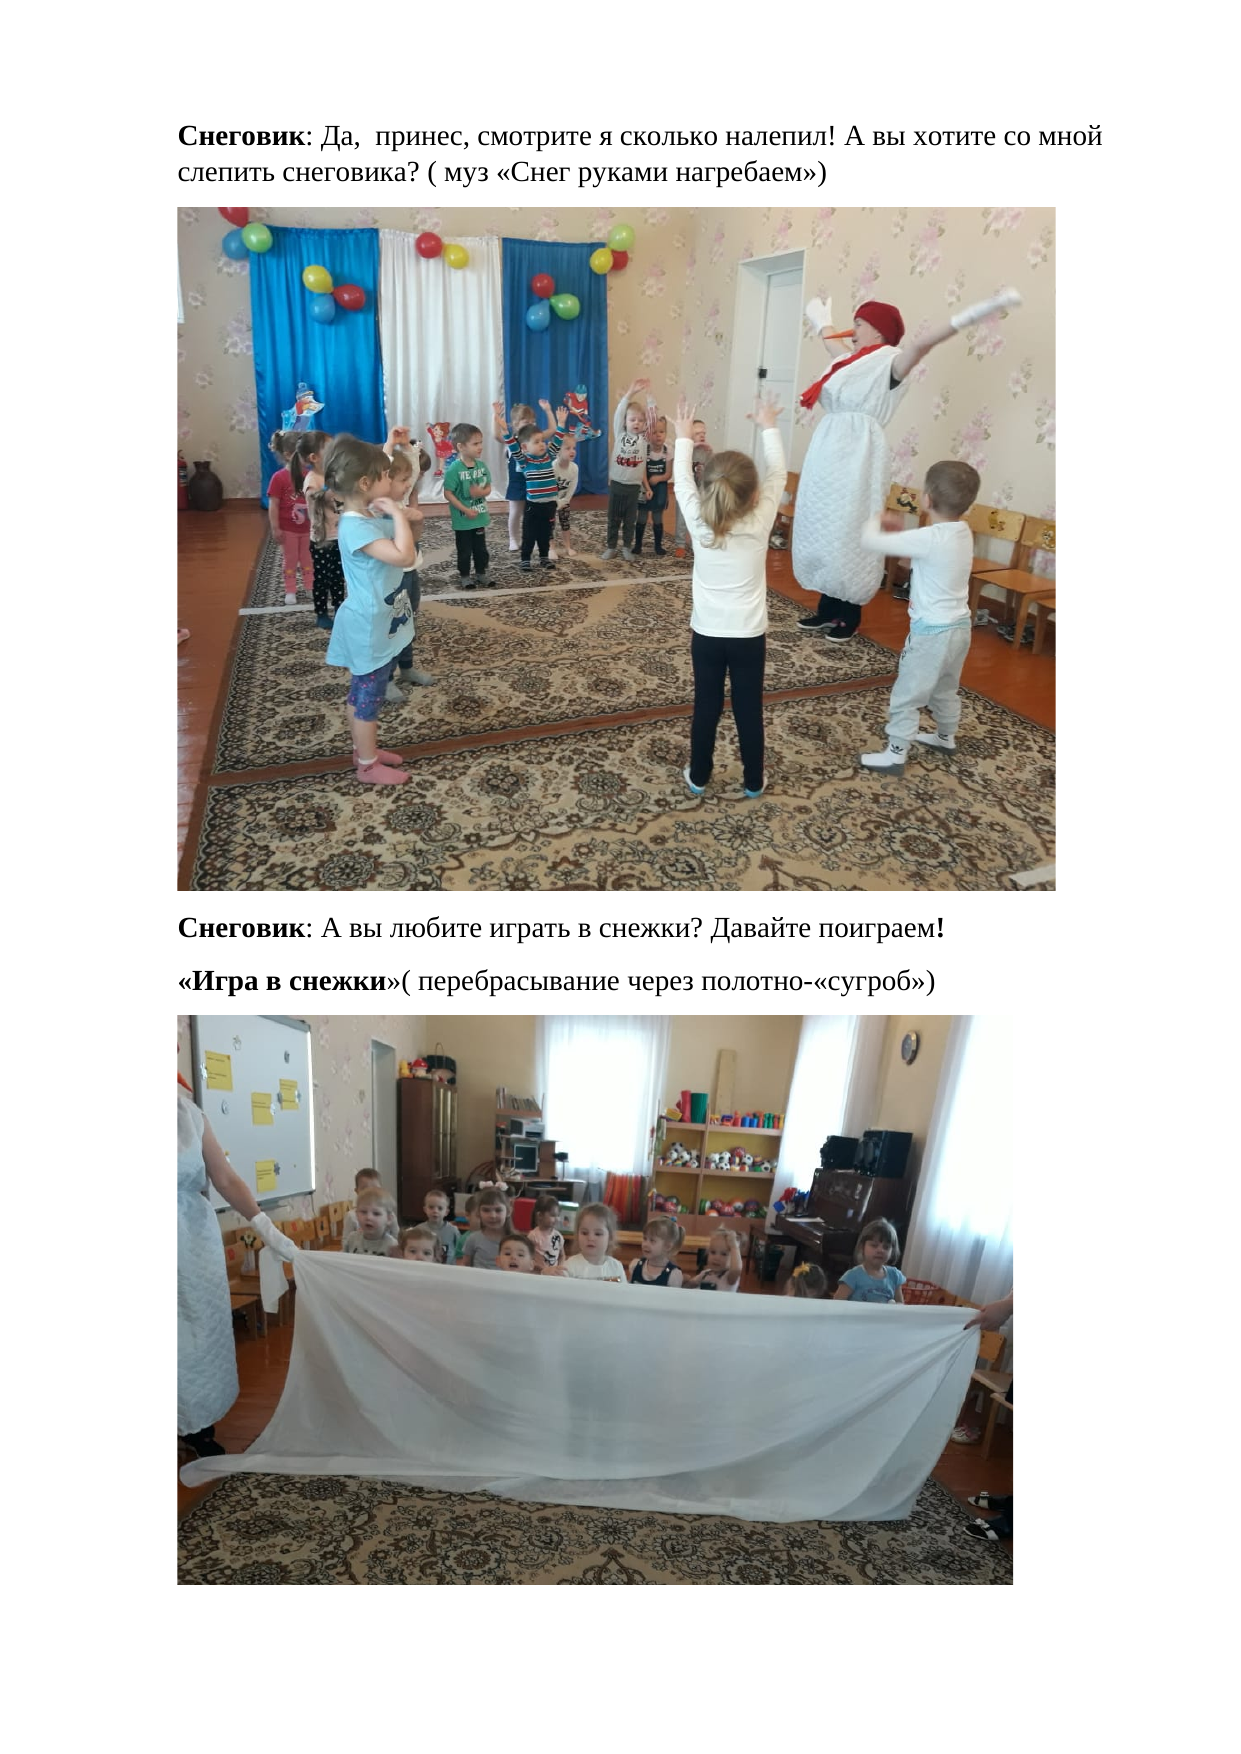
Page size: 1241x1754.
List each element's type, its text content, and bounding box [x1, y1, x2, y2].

text Снеговик: А вы любите играть в снежки? Давайте поиграем! [177, 910, 1152, 943]
picture [177, 207, 1056, 891]
picture [177, 1015, 1014, 1585]
text «Игра в снежки»( перебрасывание через полотно-«сугроб») [177, 963, 1152, 996]
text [177, 118, 1152, 188]
